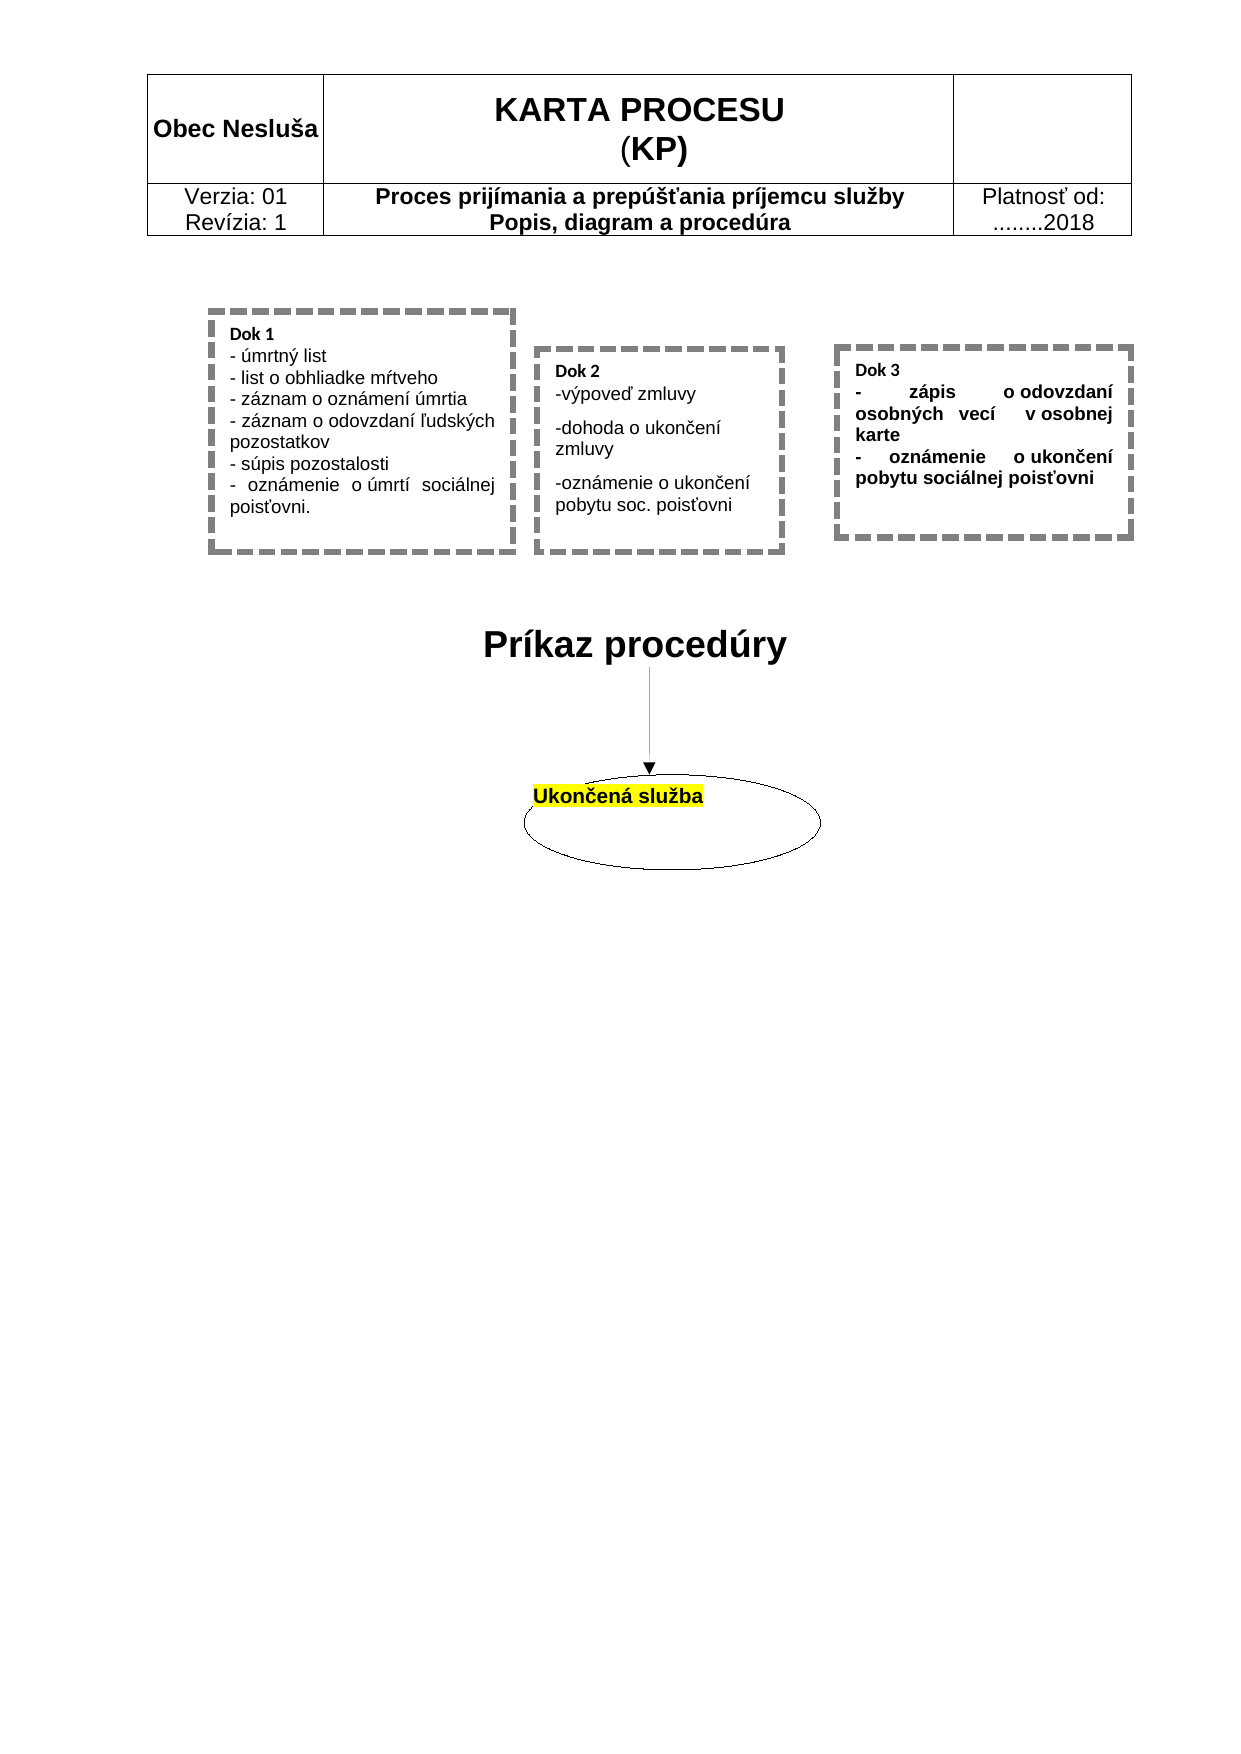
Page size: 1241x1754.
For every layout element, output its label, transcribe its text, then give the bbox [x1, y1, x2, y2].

subtitle Príkaz procedúry [148, 622, 1093, 665]
